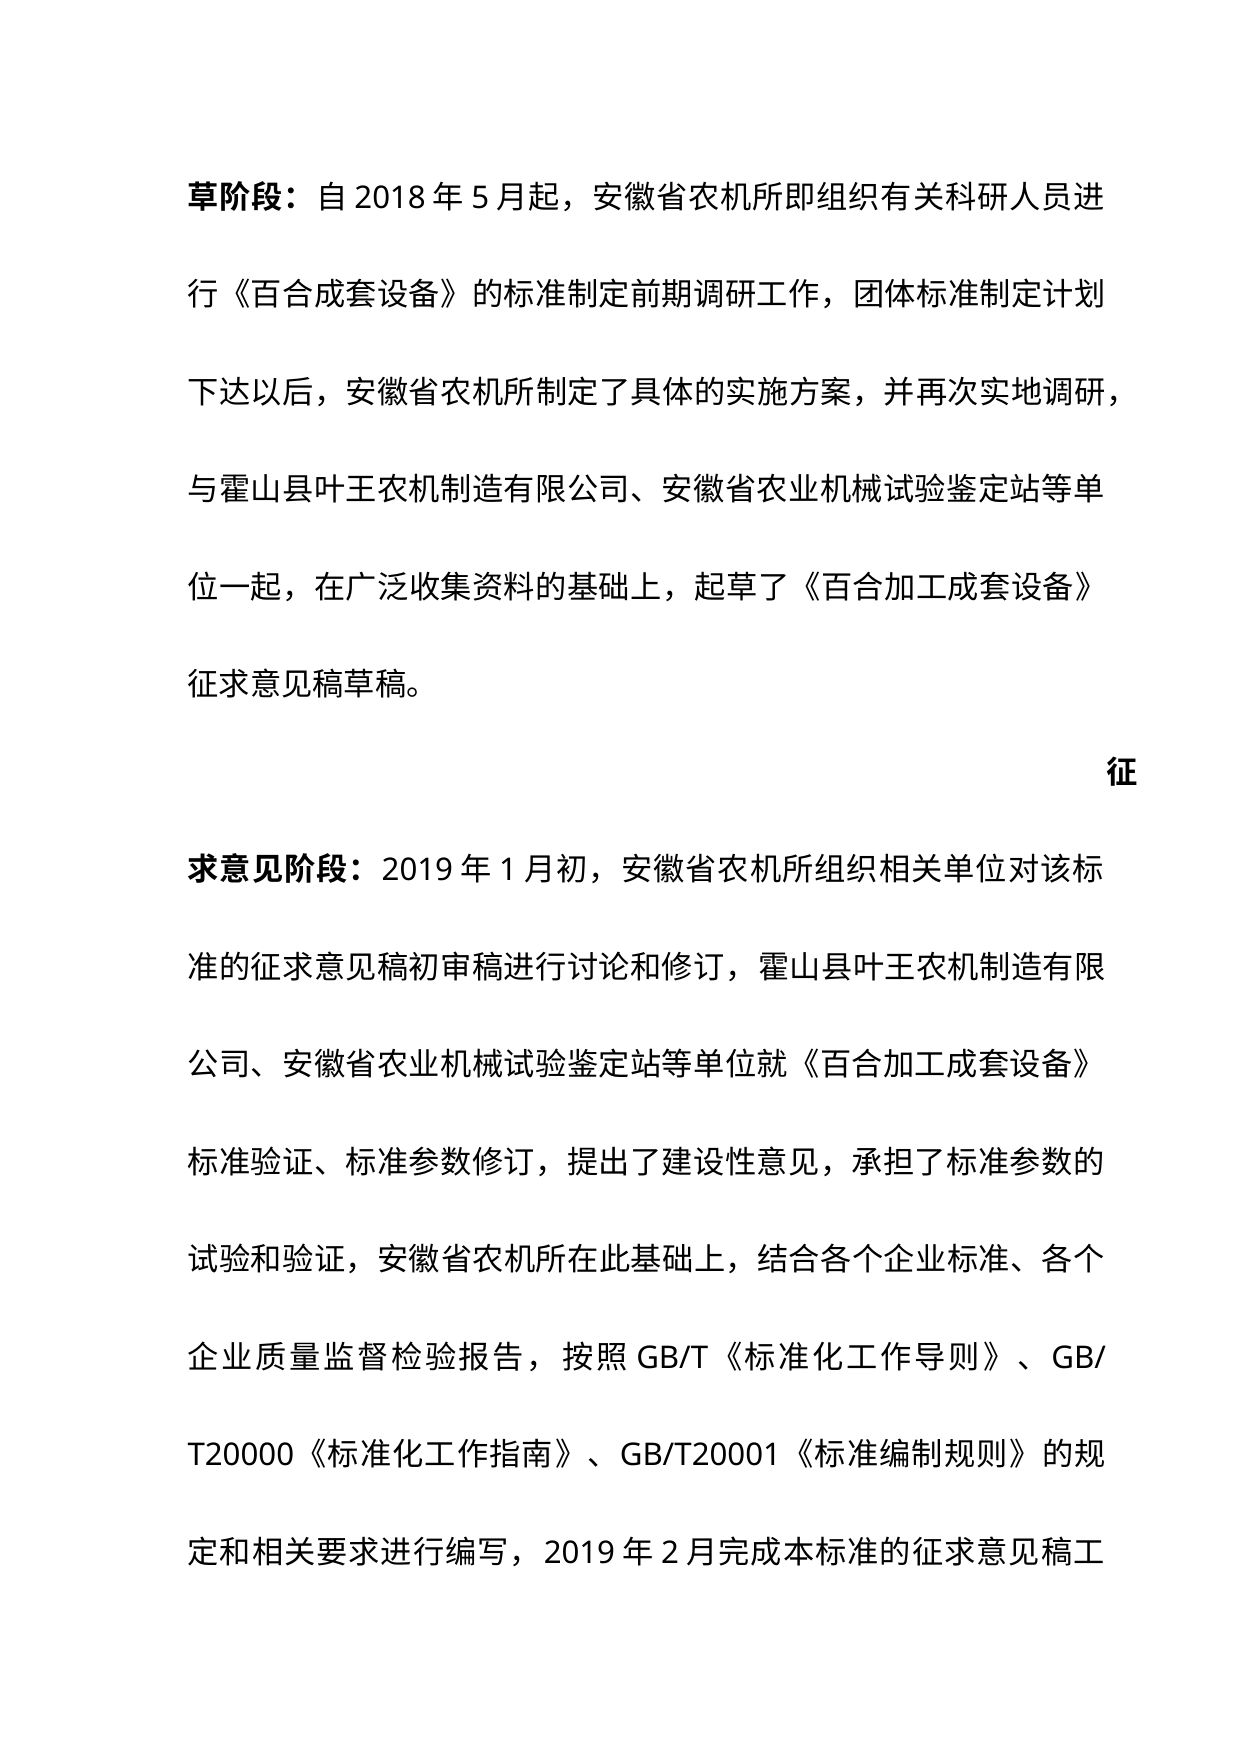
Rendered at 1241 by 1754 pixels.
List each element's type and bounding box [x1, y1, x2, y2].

text [187, 162, 1106, 714]
text [187, 737, 1106, 1582]
